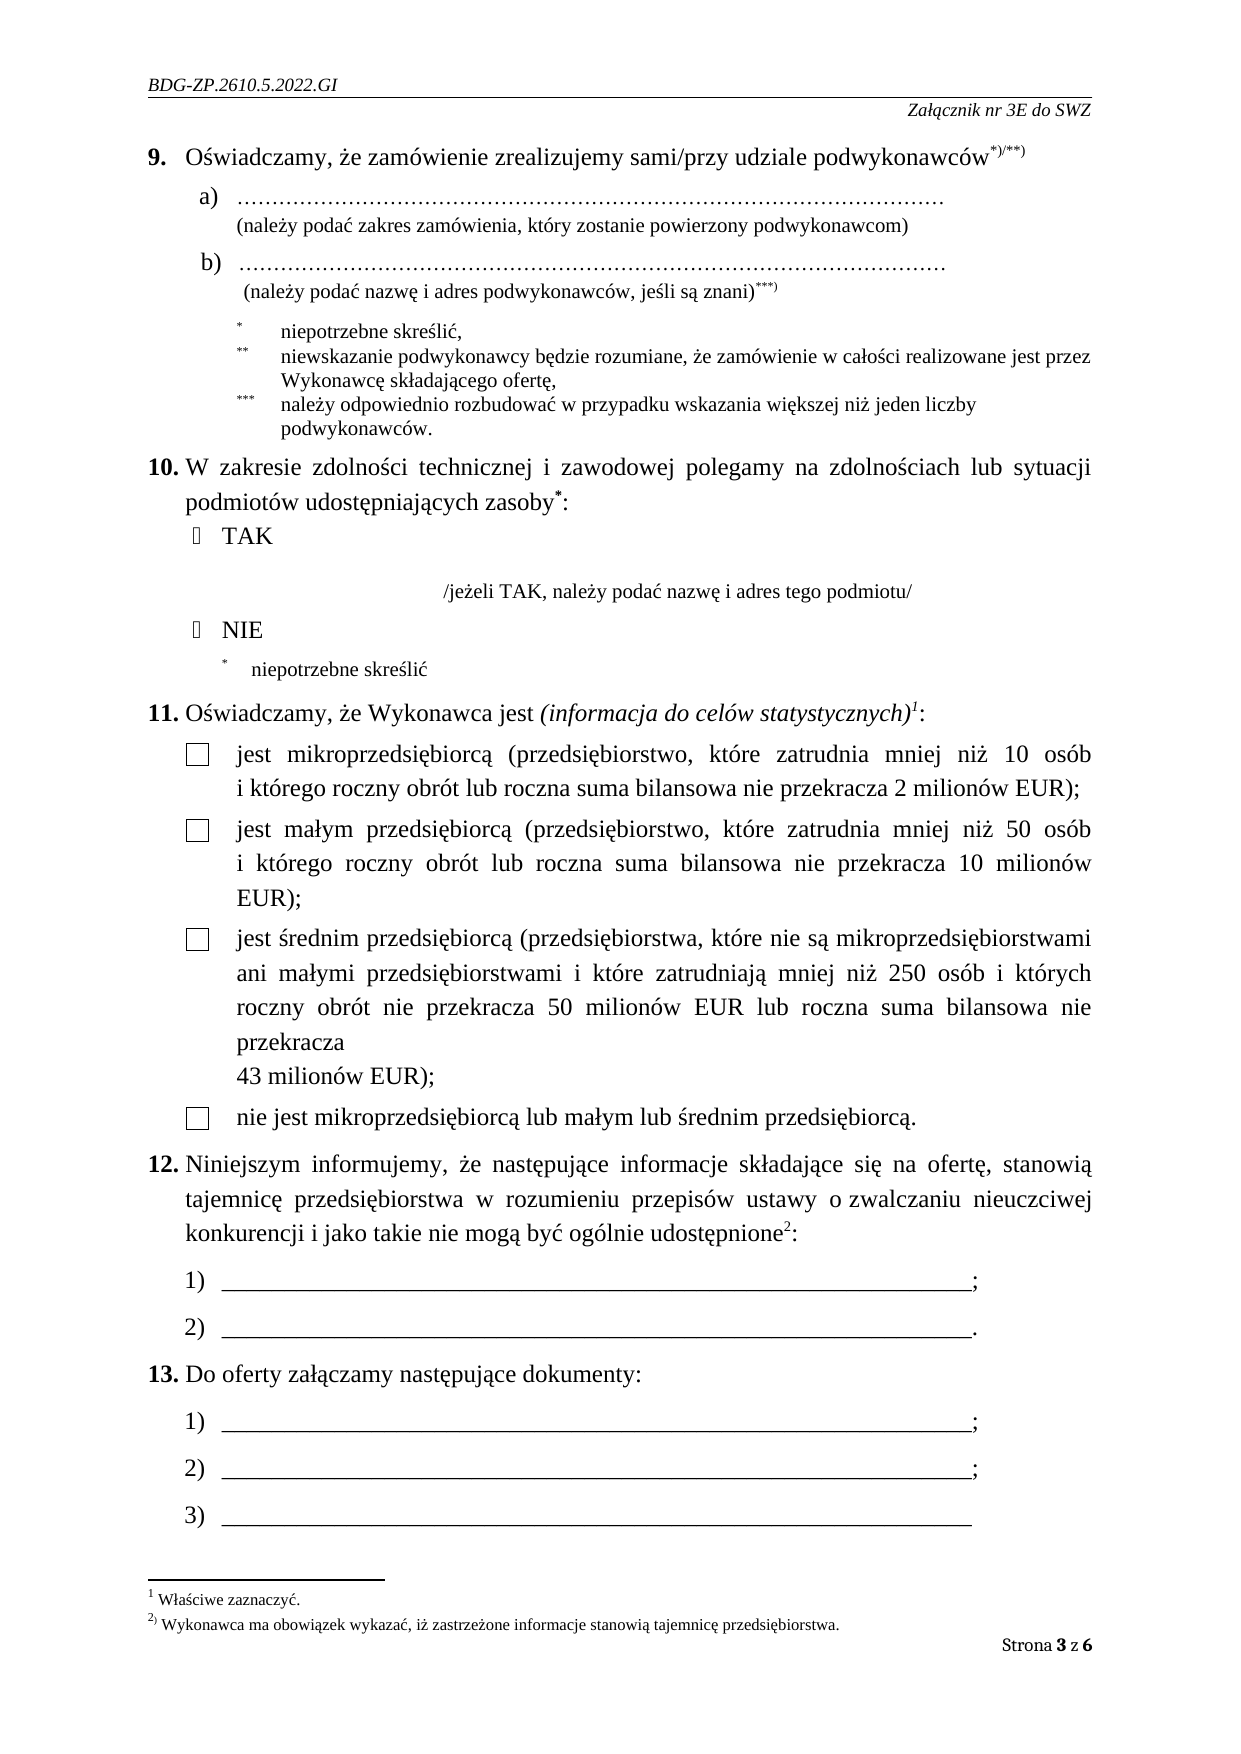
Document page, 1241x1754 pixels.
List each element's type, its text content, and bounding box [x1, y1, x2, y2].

list *** należy odpowiednio rozbudować w przypadku wskazania większej niż jeden liczby podwykonawców. [236, 392, 1092, 440]
list Oświadczamy, że zamówienie zrealizujemy sami/przy udziale podwykonawców*)/**) [148, 142, 1092, 170]
list ____________________________________________________________ [184, 1500, 1092, 1529]
list ____________________________________________________________; [184, 1265, 1092, 1294]
list ____________________________________________________________; [184, 1406, 1092, 1435]
list TAK [192, 521, 1092, 579]
list Oświadczamy, że Wykonawca jest (informacja do celów statystycznych): [148, 698, 1092, 727]
list ____________________________________________________________; [184, 1453, 1092, 1482]
list jest małym przedsiębiorcą (przedsiębiorstwo, które zatrudnia mniej niż 50 osób i którego roczny obrót lub roczna suma bilansowa nie przekracza 10 milionów EUR); [185, 814, 1092, 912]
text /jeżeli TAK, należy podać nazwę i adres tego podmiotu/ [443, 579, 1092, 603]
list * niepotrzebne skreślić [222, 657, 1092, 681]
list jest średnim przedsiębiorcą (przedsiębiorstwa, które nie są mikroprzedsiębiorstwami ani małymi przedsiębiorstwami i które zatrudniają mniej niż 250 osób i których roczny obrót nie przekracza 50 milionów EUR lub roczna suma bilansowa nie przekracza 43 milionów EUR); [185, 923, 1092, 1090]
list * niepotrzebne skreślić, [236, 319, 1092, 343]
list jest mikroprzedsiębiorcą (przedsiębiorstwo, które zatrudnia mniej niż 10 osób i którego roczny obrót lub roczna suma bilansowa nie przekracza 2 milionów EUR); [185, 739, 1092, 802]
list Do oferty załączamy następujące dokumenty: [148, 1359, 1092, 1388]
list ____________________________________________________________. [184, 1312, 1092, 1341]
list ………………………………………………………………………………………… (należy podać zakres zamówienia, który zostanie powierzony podwykonawcom) [199, 181, 1092, 237]
list Niniejszym informujemy, że następujące informacje składające się na ofertę, stanowią tajemnicę przedsiębiorstwa w rozumieniu przepisów ustawy o zwalczaniu nieuczciwej konkurencji i jako takie nie mogą być ogólnie udostępnione: [148, 1149, 1092, 1247]
list nie jest mikroprzedsiębiorcą lub małym lub średnim przedsiębiorcą. [185, 1102, 1092, 1131]
list ** niewskazanie podwykonawcy będzie rozumiane, że zamówienie w całości realizowane jest przez Wykonawcę składającego ofertę, [236, 343, 1092, 392]
list W zakresie zdolności technicznej i zawodowej polegamy na zdolnościach lub sytuacji podmiotów udostępniających zasoby*: [148, 452, 1092, 516]
list ………………………………………………………………………………………… (należy podać nazwę i adres podwykonawców, jeśli są znani)***) [201, 247, 1092, 303]
list NIE [192, 615, 1092, 644]
